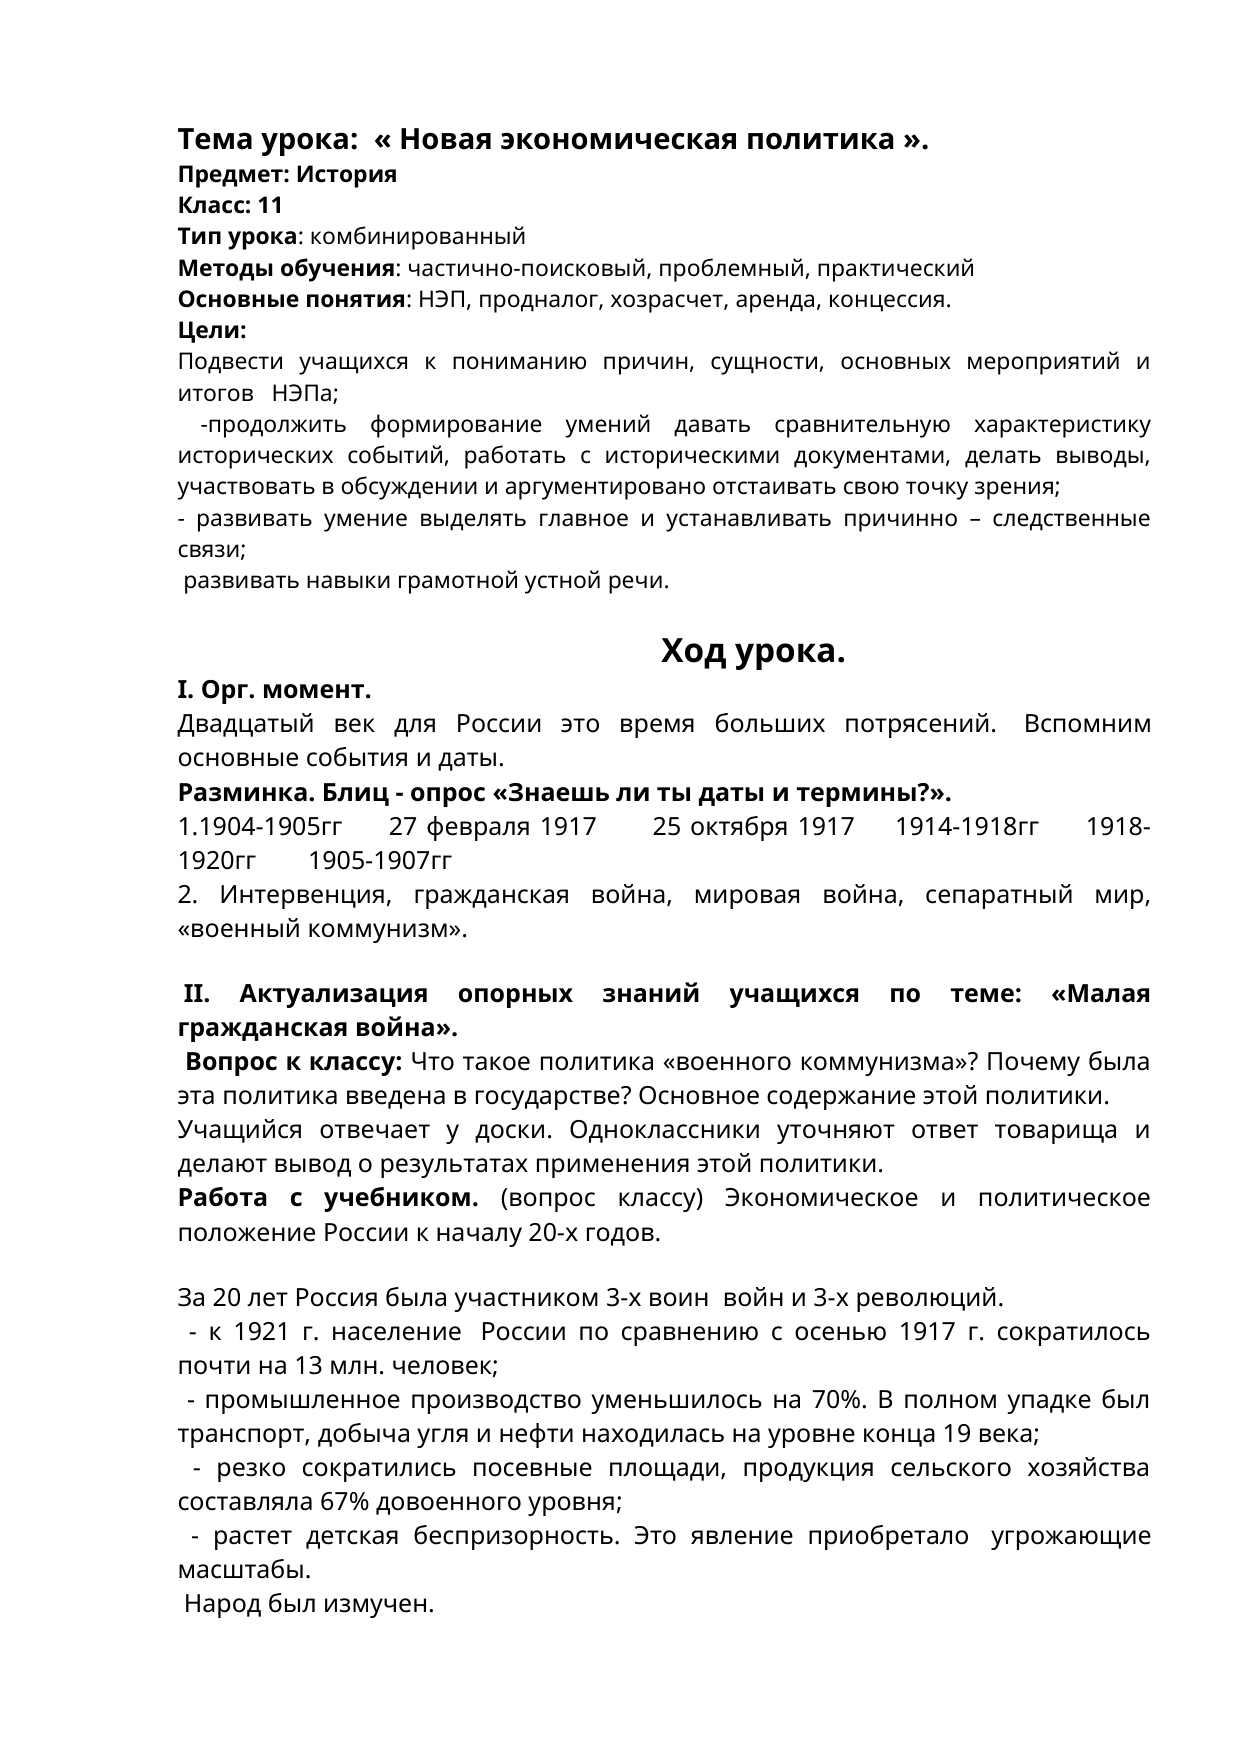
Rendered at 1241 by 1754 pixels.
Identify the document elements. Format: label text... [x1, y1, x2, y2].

text Народ был измучен. [177, 1586, 1152, 1620]
text 1.1904-1905гг 27 февраля 1917 25 октября 1917 1914-1918гг 1918-1920гг 1905-1907гг [177, 808, 1152, 876]
text Основные понятия: НЭП, продналог, хозрасчет, аренда, концессия. [177, 283, 1048, 314]
text Ход урока. [177, 627, 1152, 672]
text II. Актуализация опорных знаний учащихся по теме: «Малая гражданская война». [177, 976, 1152, 1044]
text Цели: [177, 314, 1048, 345]
text За 20 лет Россия была участником 3-х воин войн и 3-х революций. [177, 1279, 1152, 1313]
text Предмет: История [177, 158, 1152, 189]
text Подвести учащихся к пониманию причин, сущности, основных мероприятий и итогов НЭПа; [177, 345, 1152, 408]
text Тип урока: комбинированный [177, 220, 1048, 252]
text Двадцатый век для России это время больших потрясений. Вспомним основные события и даты. [177, 706, 1152, 774]
text - растет детская беспризорность. Это явление приобретало угрожающие масштабы. [177, 1518, 1152, 1586]
text Класс: 11 [177, 189, 1152, 220]
text Учащийся отвечает у доски. Одноклассники уточняют ответ товарища и делают вывод о результатах применения этой политики. [177, 1112, 1152, 1180]
text Вопрос к классу: Что такое политика «военного коммунизма»? Почему была эта политика введена в государстве? Основное содержание этой политики. [177, 1044, 1152, 1112]
text - промышленное производство уменьшилось на 70%. В полном упадке был транспорт, добыча угля и нефти находилась на уровне конца 19 века; [177, 1382, 1152, 1450]
text - развивать умение выделять главное и устанавливать причинно – следственные связи; [177, 502, 1152, 564]
text Работа с учебником. (вопрос классу) Экономическое и политическое положение России к началу 20-х годов. [177, 1180, 1152, 1248]
text Разминка. Блиц - опрос «Знаешь ли ты даты и термины?». [177, 774, 1152, 808]
text -продолжить формирование умений давать сравнительную характеристику исторических событий, работать с историческими документами, делать выводы, участвовать в обсуждении и аргументировано отстаивать свою точку зрения; [177, 408, 1152, 502]
text - к 1921 г. население России по сравнению с осенью 1917 г. сократилось почти на 13 млн. человек; [177, 1313, 1152, 1382]
text Тема урока: « Новая экономическая политика ». [177, 118, 1152, 158]
text - резко сократились посевные площади, продукция сельского хозяйства составляла 67% довоенного уровня; [177, 1450, 1152, 1518]
text 2. Интервенция, гражданская война, мировая война, сепаратный мир, «военный коммунизм». [177, 876, 1152, 944]
text Методы обучения: частично-поисковый, проблемный, практический [177, 252, 1048, 283]
text развивать навыки грамотной устной речи. [177, 564, 1152, 595]
text I. Орг. момент. [177, 672, 1152, 706]
